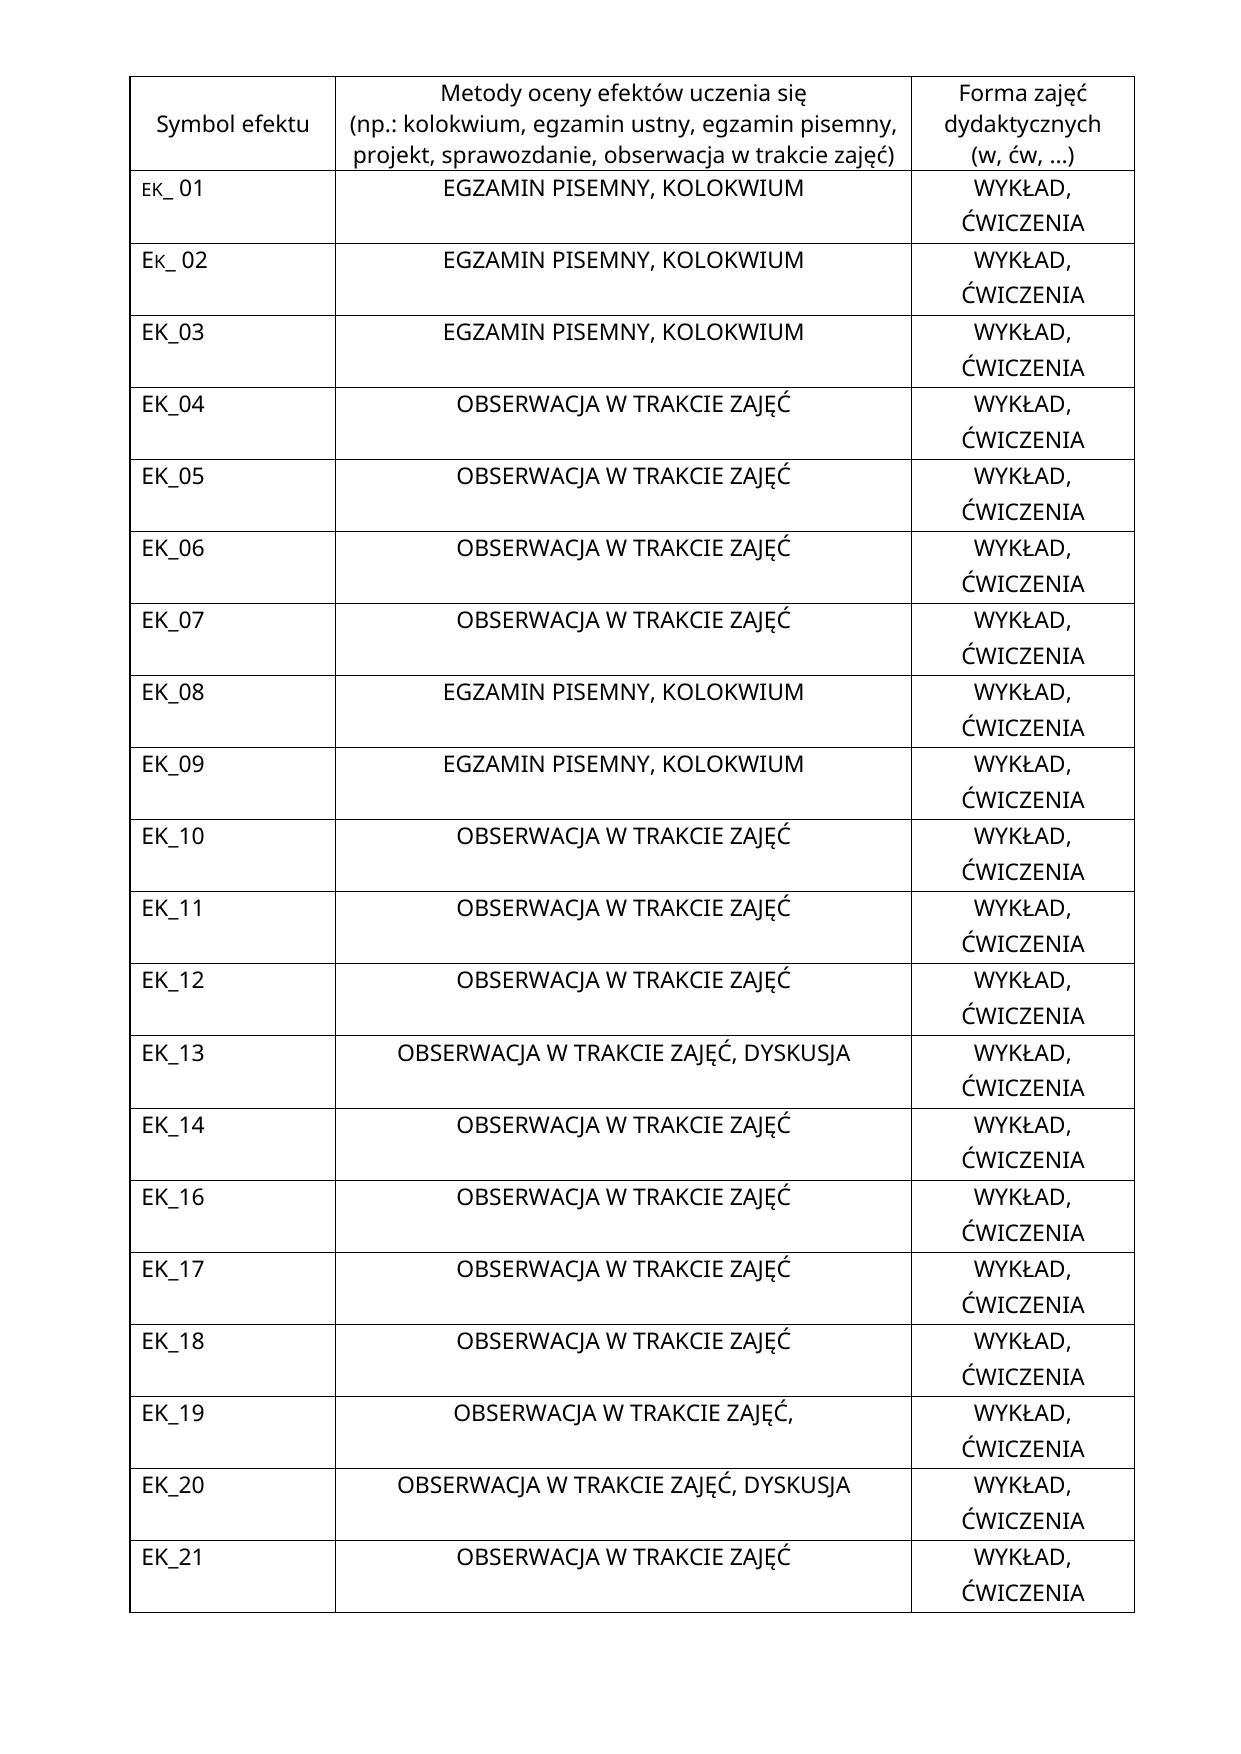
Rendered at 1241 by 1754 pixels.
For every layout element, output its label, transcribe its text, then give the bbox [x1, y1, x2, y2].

table_cell EGZAMIN PISEMNY, KOLOKWIUM [336, 748, 911, 819]
table_cell ek_ 01 [131, 171, 335, 242]
table_cell OBSERWACJA W TRAKCIE ZAJĘĆ [336, 964, 911, 1035]
table_cell EK_06 [131, 532, 335, 603]
table_cell EK_18 [131, 1325, 335, 1396]
table_cell WYKŁAD, ĆWICZENIA [912, 1325, 1134, 1396]
table_cell EK_09 [131, 748, 335, 819]
table_cell EK_10 [131, 820, 335, 891]
table_cell WYKŁAD, ĆWICZENIA [912, 604, 1134, 675]
table_cell EK_04 [131, 388, 335, 459]
table_cell EGZAMIN PISEMNY, KOLOKWIUM [336, 171, 911, 242]
table_cell WYKŁAD, ĆWICZENIA [912, 1253, 1134, 1324]
table_cell WYKŁAD, ĆWICZENIA [912, 1397, 1134, 1468]
table_cell OBSERWACJA W TRAKCIE ZAJĘĆ, [336, 1397, 911, 1468]
table_cell EK_07 [131, 604, 335, 675]
table_cell WYKŁAD, ĆWICZENIA [912, 892, 1134, 963]
table_cell EGZAMIN PISEMNY, KOLOKWIUM [336, 244, 911, 314]
table_header Forma zajęć dydaktycznych (w, ćw, …) [912, 77, 1134, 170]
table_cell WYKŁAD, ĆWICZENIA [912, 1181, 1134, 1252]
table_cell OBSERWACJA W TRAKCIE ZAJĘĆ, DYSKUSJA [336, 1036, 911, 1107]
table_cell WYKŁAD, ĆWICZENIA [912, 964, 1134, 1035]
table_cell OBSERWACJA W TRAKCIE ZAJĘĆ [336, 1109, 911, 1179]
table_cell EK_17 [131, 1253, 335, 1324]
table_cell EK_14 [131, 1109, 335, 1179]
table_cell EK_21 [131, 1541, 335, 1612]
table_cell WYKŁAD, ĆWICZENIA [912, 748, 1134, 819]
table_cell EK_16 [131, 1181, 335, 1252]
table_cell OBSERWACJA W TRAKCIE ZAJĘĆ [336, 892, 911, 963]
table_cell WYKŁAD, ĆWICZENIA [912, 388, 1134, 459]
table_cell EK_08 [131, 676, 335, 747]
table_cell OBSERWACJA W TRAKCIE ZAJĘĆ [336, 820, 911, 891]
table_cell OBSERWACJA W TRAKCIE ZAJĘĆ [336, 604, 911, 675]
table_cell EK_19 [131, 1397, 335, 1468]
table_cell WYKŁAD, ĆWICZENIA [912, 1541, 1134, 1612]
table_cell EK_20 [131, 1469, 335, 1540]
table_header Metody oceny efektów uczenia się (np.: kolokwium, egzamin ustny, egzamin pisemny, projekt, sprawozdanie, obserwacja w trakcie zajęć) [336, 77, 911, 170]
table_cell EK_05 [131, 460, 335, 531]
table_header Symbol efektu [131, 77, 335, 170]
table_cell OBSERWACJA W TRAKCIE ZAJĘĆ [336, 1325, 911, 1396]
table_cell WYKŁAD, ĆWICZENIA [912, 1469, 1134, 1540]
table_cell WYKŁAD, ĆWICZENIA [912, 1109, 1134, 1179]
table_cell WYKŁAD, ĆWICZENIA [912, 171, 1134, 242]
table_cell Ek_ 02 [131, 244, 335, 314]
table_cell WYKŁAD, ĆWICZENIA [912, 820, 1134, 891]
table_cell WYKŁAD, ĆWICZENIA [912, 316, 1134, 387]
table_cell OBSERWACJA W TRAKCIE ZAJĘĆ, DYSKUSJA [336, 1469, 911, 1540]
table_cell EK_12 [131, 964, 335, 1035]
table_cell EGZAMIN PISEMNY, KOLOKWIUM [336, 316, 911, 387]
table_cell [336, 1541, 911, 1612]
table_cell WYKŁAD, ĆWICZENIA [912, 244, 1134, 314]
table_cell OBSERWACJA W TRAKCIE ZAJĘĆ [336, 1253, 911, 1324]
table_cell OBSERWACJA W TRAKCIE ZAJĘĆ [336, 388, 911, 459]
table_cell WYKŁAD, ĆWICZENIA [912, 676, 1134, 747]
table_cell OBSERWACJA W TRAKCIE ZAJĘĆ [336, 460, 911, 531]
table_cell OBSERWACJA W TRAKCIE ZAJĘĆ [336, 1181, 911, 1252]
table_cell WYKŁAD, ĆWICZENIA [912, 460, 1134, 531]
table_cell EK_03 [131, 316, 335, 387]
table_cell EGZAMIN PISEMNY, KOLOKWIUM [336, 676, 911, 747]
table_cell EK_11 [131, 892, 335, 963]
table_cell EK_13 [131, 1036, 335, 1107]
table_cell WYKŁAD, ĆWICZENIA [912, 532, 1134, 603]
table_cell WYKŁAD, ĆWICZENIA [912, 1036, 1134, 1107]
table_cell OBSERWACJA W TRAKCIE ZAJĘĆ [336, 532, 911, 603]
